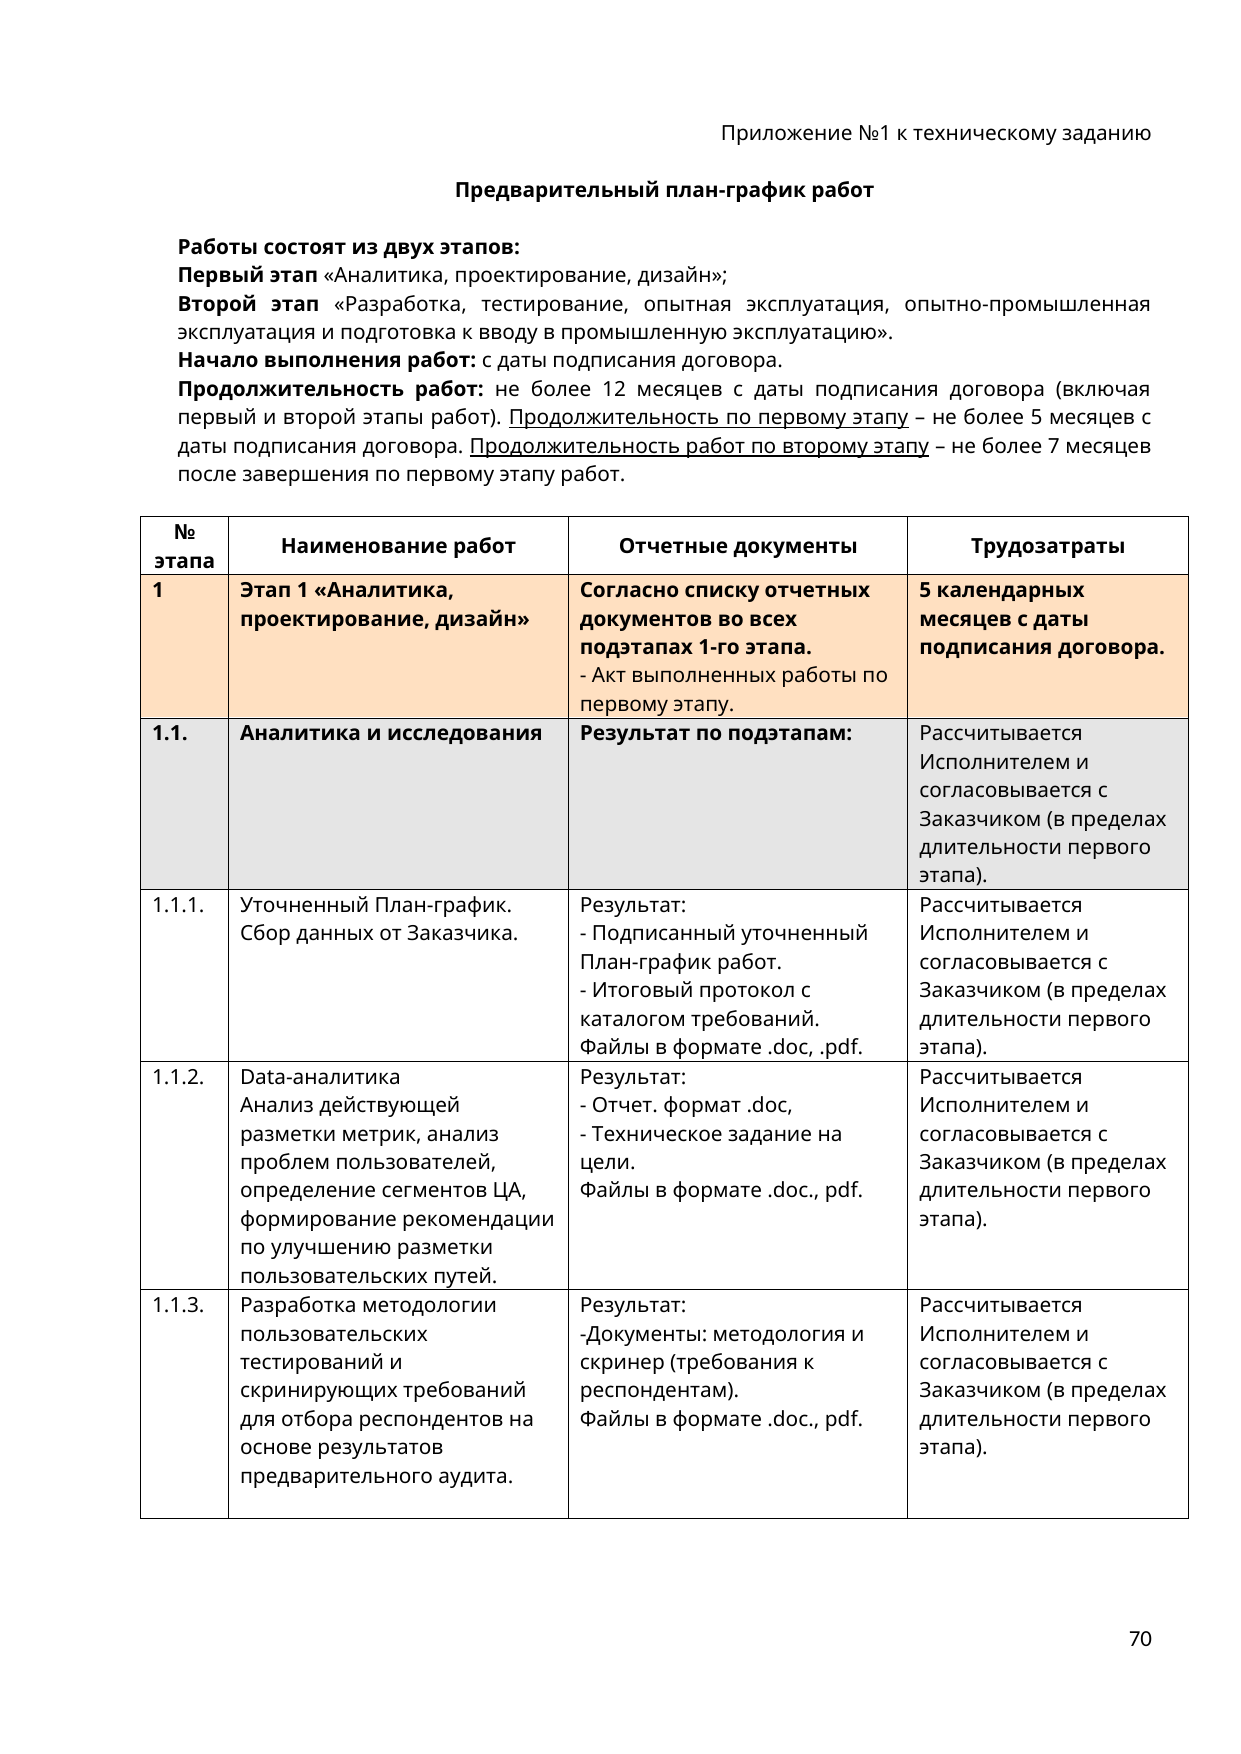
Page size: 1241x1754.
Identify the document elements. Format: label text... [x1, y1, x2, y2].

text Продолжительность работ: не более 12 месяцев с даты подписания договора (включая первый и второй этапы работ). Продолжительность по первому этапу – не более 5 месяцев с даты подписания договора. Продолжительность работ по второму этапу – не более 7 месяцев после завершения по первому этапу работ. [177, 374, 1152, 488]
table_cell 5 календарных месяцев с даты подписания договора. [908, 575, 1188, 717]
table_cell Согласно списку отчетных документов во всех подэтапах 1-го этапа. - Акт выполненных работы по первому этапу. [569, 575, 907, 717]
table_cell 1 [141, 575, 228, 717]
table_header Трудозатраты [908, 517, 1188, 574]
table_cell 1.1.1. [141, 890, 228, 1061]
table_cell Этап 1 «Аналитика, проектирование, дизайн» [229, 575, 568, 717]
table_header Отчетные документы [569, 517, 907, 574]
table_header Наименование работ [229, 517, 568, 574]
table_cell Data-аналитика Анализ действующей разметки метрик, анализ проблем пользователей, определение сегментов ЦА, формирование рекомендации по улучшению разметки пользовательских путей. [229, 1062, 568, 1289]
table_cell Результат: - Подписанный уточненный План-график работ. - Итоговый протокол с каталогом требований. Файлы в формате .doc, .pdf. [569, 890, 907, 1061]
subtitle Приложение №1 к техническому заданию [177, 118, 1152, 147]
table_cell 1.1.3. [141, 1290, 228, 1517]
table_cell 1.1.2. [141, 1062, 228, 1289]
table_header № этапа [141, 517, 228, 574]
text Начало выполнения работ: с даты подписания договора. [177, 346, 1152, 374]
text Второй этап «Разработка, тестирование, опытная эксплуатация, опытно-промышленная эксплуатация и подготовка к вводу в промышленную эксплуатацию». [177, 289, 1152, 346]
table_cell Разработка методологии пользовательских тестирований и скринирующих требований для отбора респондентов на основе результатов предварительного аудита. [229, 1290, 568, 1517]
table_cell Уточненный План-график. Сбор данных от Заказчика. [229, 890, 568, 1061]
table_cell Аналитика и исследования [229, 719, 568, 889]
text Первый этап «Аналитика, проектирование, дизайн»; [177, 260, 1152, 289]
table_cell Рассчитывается Исполнителем и согласовывается с Заказчиком (в пределах длительности первого этапа). [908, 890, 1188, 1061]
table_cell Рассчитывается Исполнителем и согласовывается с Заказчиком (в пределах длительности первого этапа). [908, 719, 1188, 889]
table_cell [908, 1290, 1188, 1517]
table_cell Рассчитывается Исполнителем и согласовывается с Заказчиком (в пределах длительности первого этапа). [908, 1062, 1188, 1289]
text Работы состоят из двух этапов: [177, 232, 1152, 260]
table_cell Результат: -Документы: методология и скринер (требования к респондентам). Файлы в формате .doc., pdf. [569, 1290, 907, 1517]
text Предварительный план-график работ [177, 175, 1152, 203]
table_cell Результат по подэтапам: [569, 719, 907, 889]
table_cell 1.1. [141, 719, 228, 889]
table_cell Результат: - Отчет. формат .doc, - Техническое задание на цели. Файлы в формате .doc., pdf. [569, 1062, 907, 1289]
